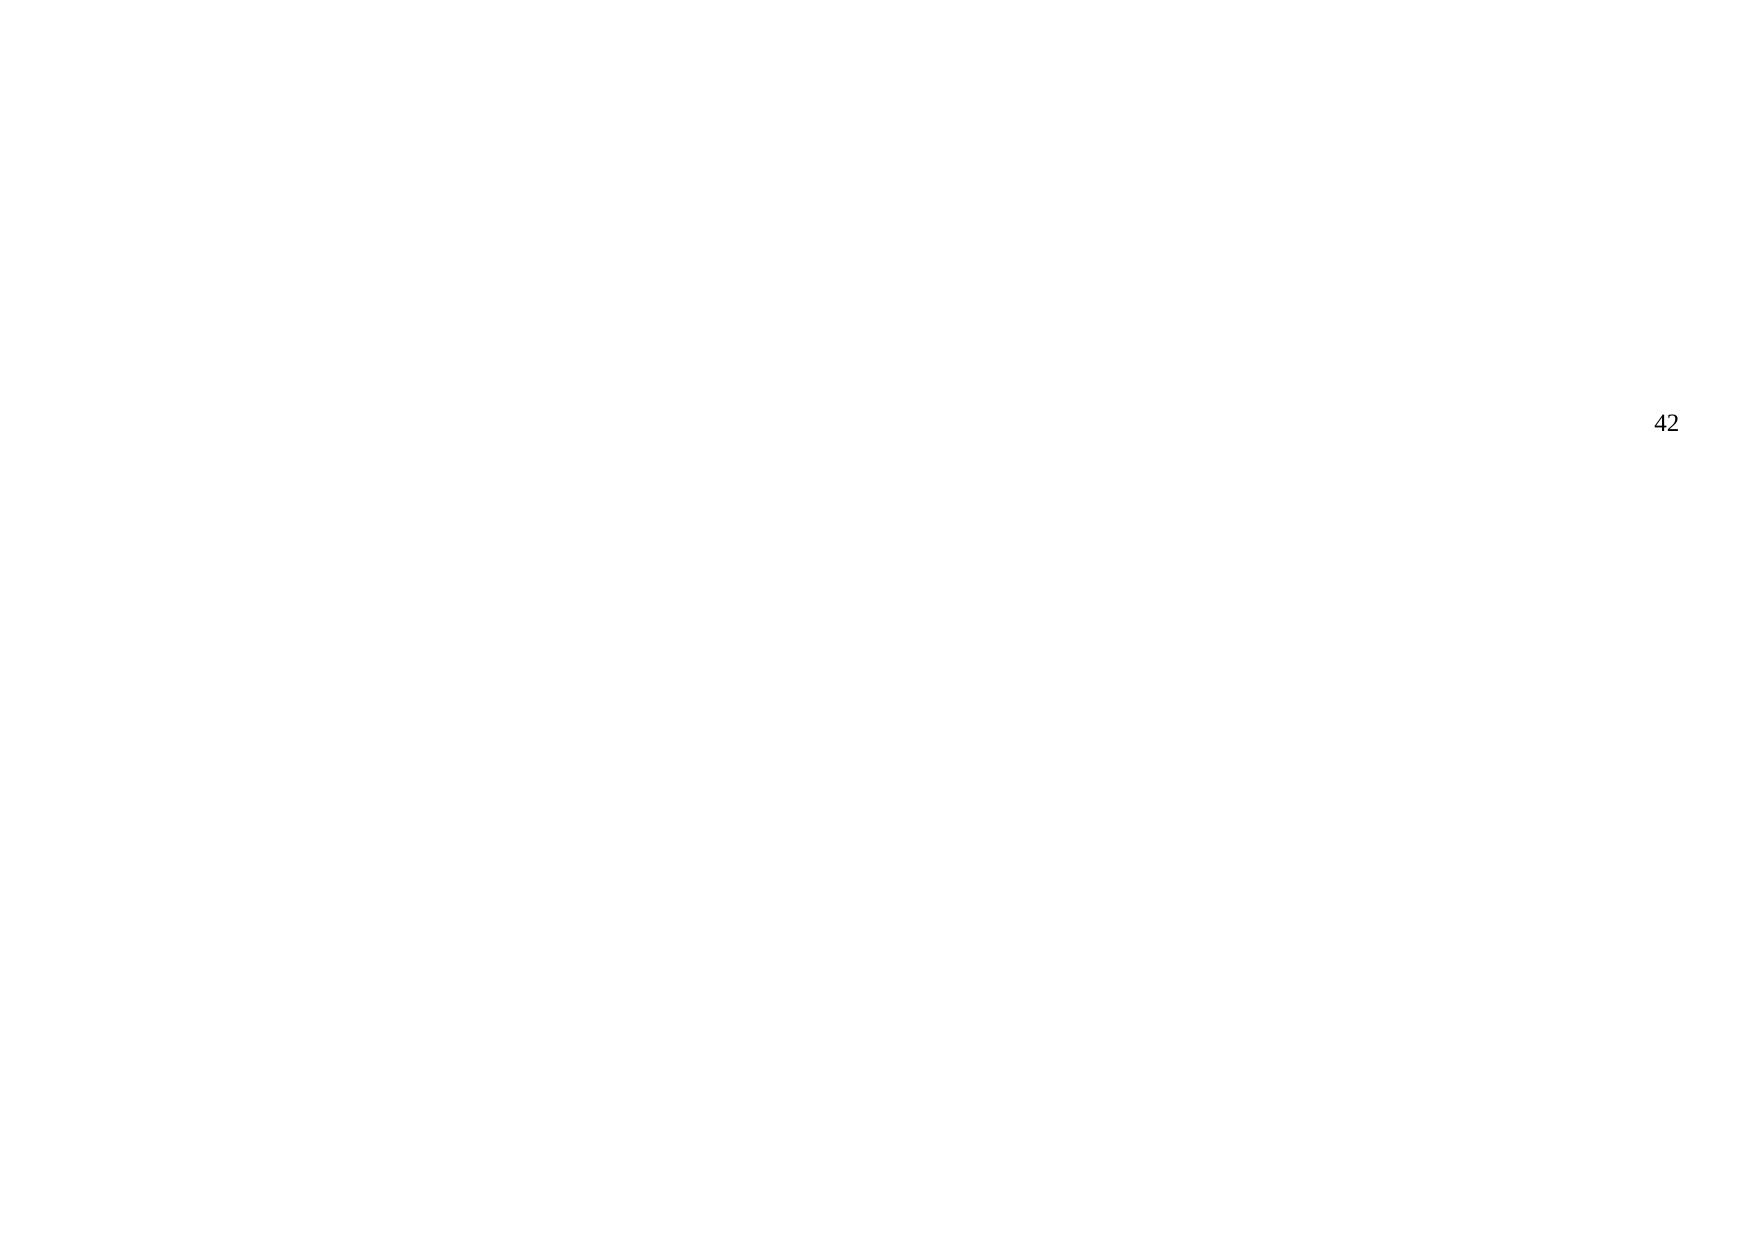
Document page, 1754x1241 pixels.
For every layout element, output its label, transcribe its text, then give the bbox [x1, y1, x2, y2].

subtitle 42 [102, 408, 1679, 437]
